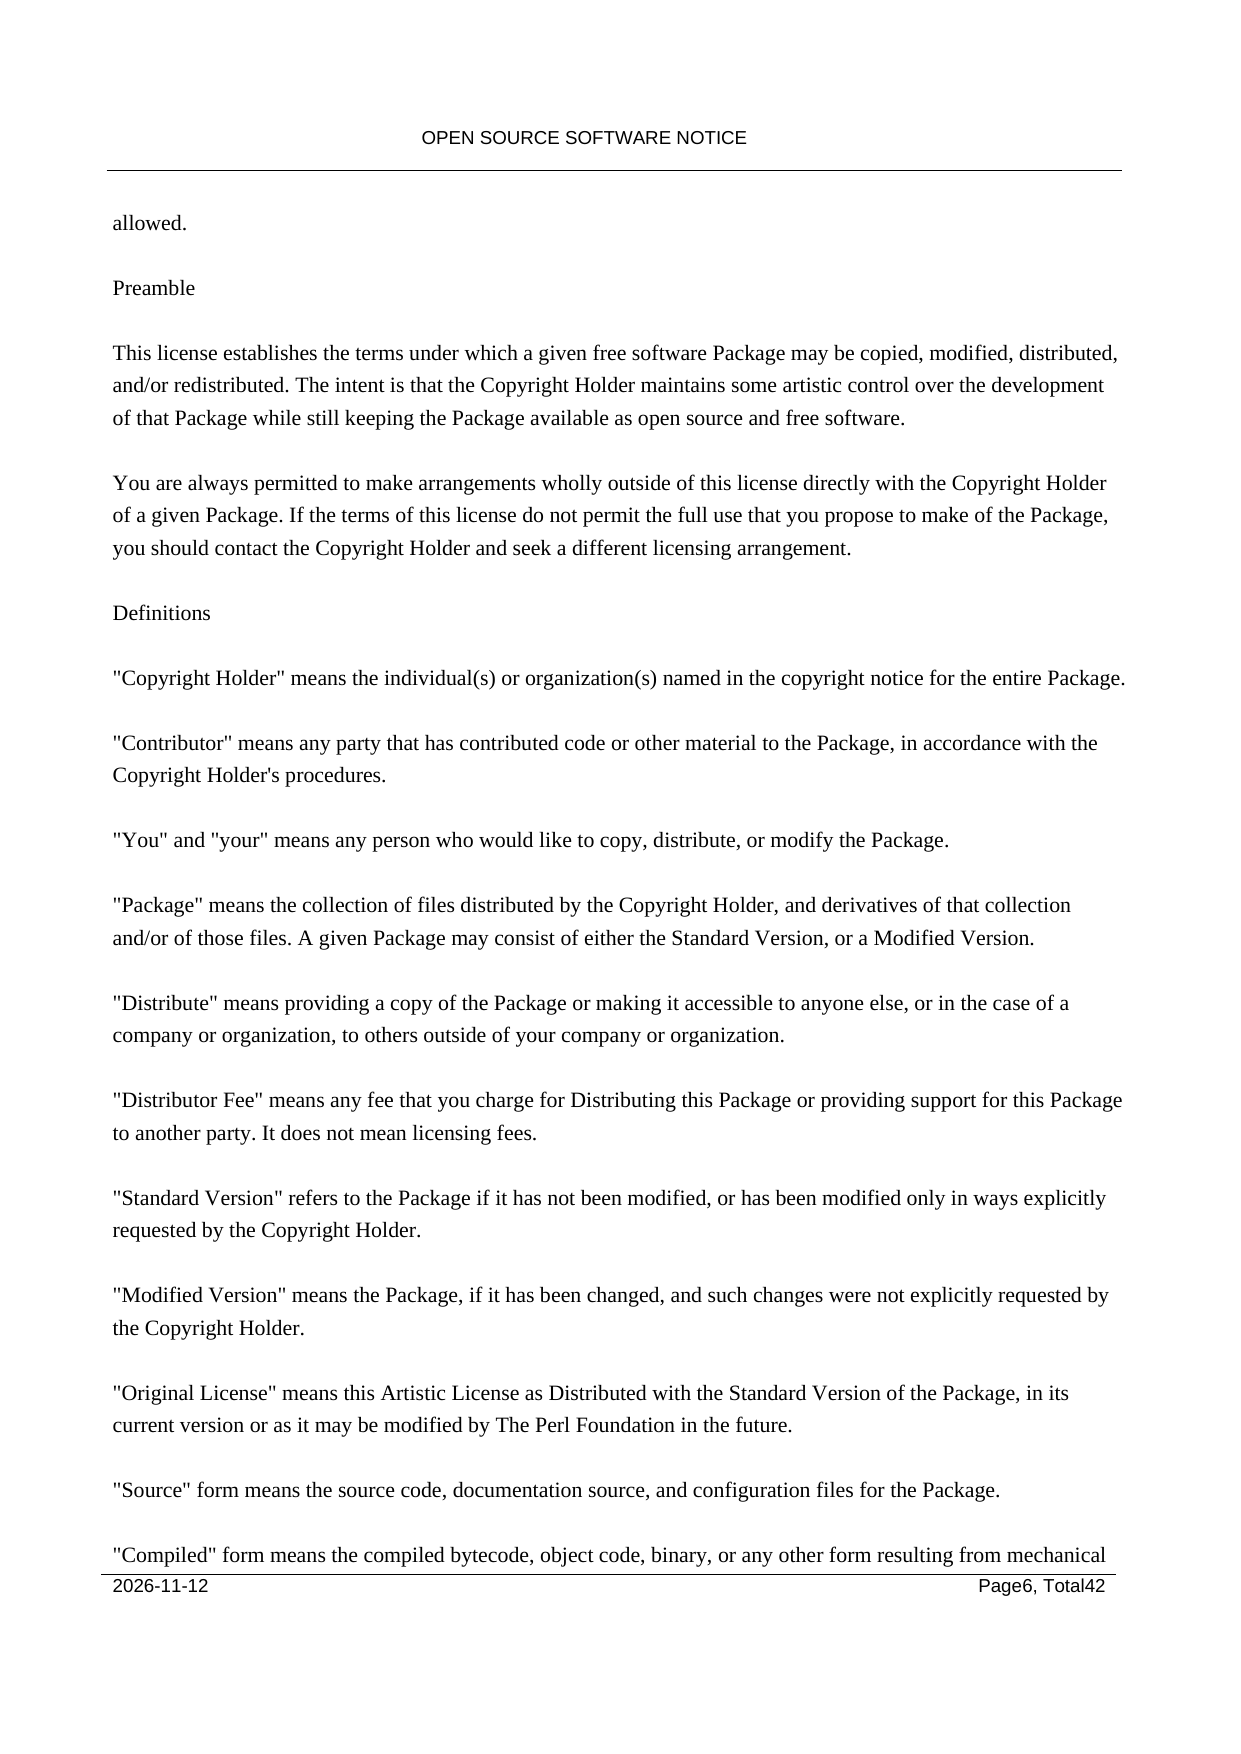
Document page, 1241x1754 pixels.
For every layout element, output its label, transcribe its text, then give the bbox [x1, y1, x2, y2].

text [112, 206, 1128, 239]
text "Distribute" means providing a copy of the Package or making it accessible to anyone else, or in the case of a company or organization, to others outside of your company or organization. [112, 986, 1128, 1051]
text "Source" form means the source code, documentation source, and configuration files for the Package. [112, 1474, 1128, 1506]
text "Standard Version" refers to the Package if it has not been modified, or has been modified only in ways explicitly requested by the Copyright Holder. [112, 1181, 1128, 1246]
text "Package" means the collection of files distributed by the Copyright Holder, and derivatives of that collection and/or of those files. A given Package may consist of either the Standard Version, or a Modified Version. [112, 889, 1128, 954]
text "Modified Version" means the Package, if it has been changed, and such changes were not explicitly requested by the Copyright Holder. [112, 1279, 1128, 1344]
text "Copyright Holder" means the individual(s) or organization(s) named in the copyright notice for the entire Package. [112, 661, 1128, 694]
text "Distributor Fee" means any fee that you charge for Distributing this Package or providing support for this Package to another party. It does not mean licensing fees. [112, 1084, 1128, 1149]
text This license establishes the terms under which a given free software Package may be copied, modified, distributed, and/or redistributed. The intent is that the Copyright Holder maintains some artistic control over the development of that Package while still keeping the Package available as open source and free software. [112, 336, 1128, 434]
text Definitions [112, 596, 1128, 629]
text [112, 1539, 1128, 1571]
text You are always permitted to make arrangements wholly outside of this license directly with the Copyright Holder of a given Package. If the terms of this license do not permit the full use that you propose to make of the Package, you should contact the Copyright Holder and seek a different licensing arrangement. [112, 466, 1128, 564]
text "You" and "your" means any person who would like to copy, distribute, or modify the Package. [112, 824, 1128, 856]
text Preamble [112, 271, 1128, 304]
text "Original License" means this Artistic License as Distributed with the Standard Version of the Package, in its current version or as it may be modified by The Perl Foundation in the future. [112, 1376, 1128, 1441]
text "Contributor" means any party that has contributed code or other material to the Package, in accordance with the Copyright Holder's procedures. [112, 726, 1128, 791]
